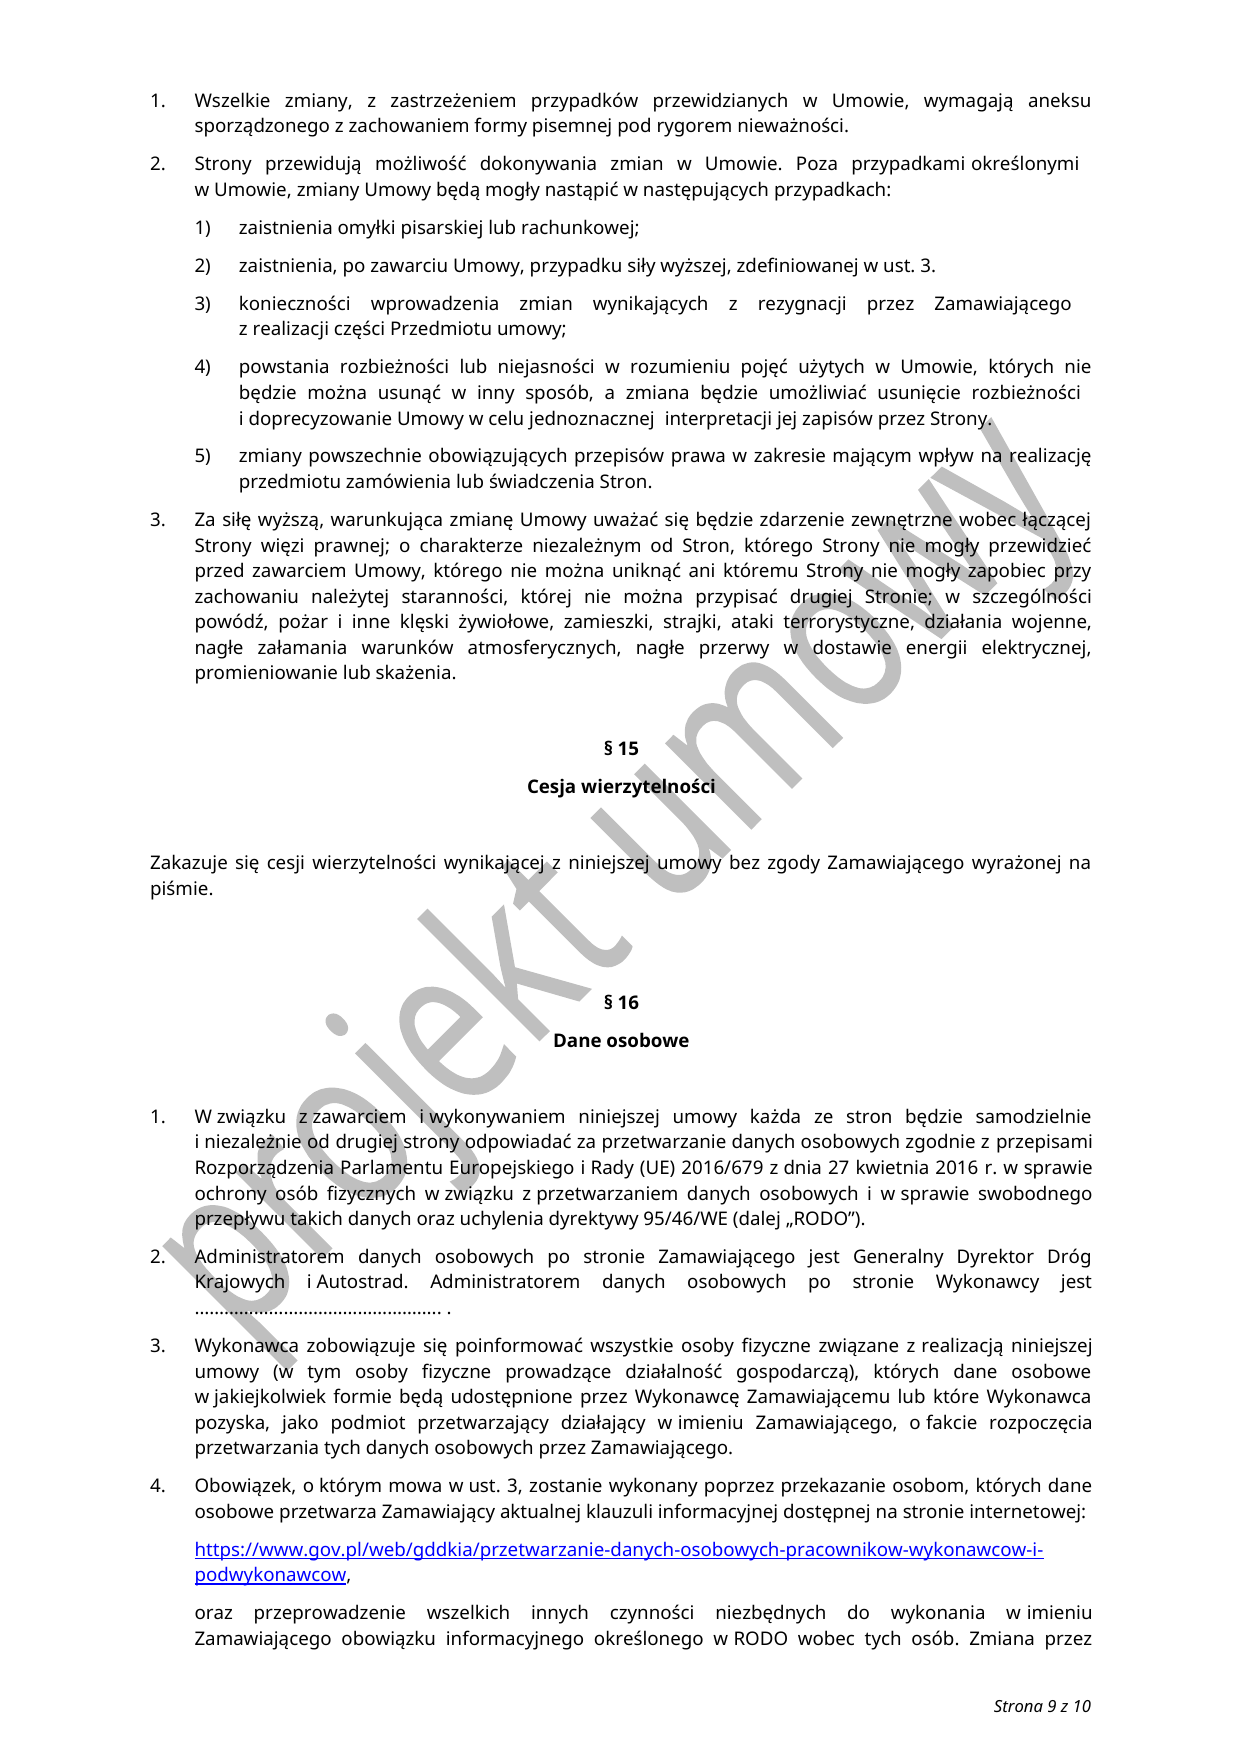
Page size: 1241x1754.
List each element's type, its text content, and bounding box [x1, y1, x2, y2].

list zaistnienia omyłki pisarskiej lub rachunkowej; [194, 214, 1092, 240]
text Zakazuje się cesji wierzytelności wynikającej z niniejszej umowy bez zgody Zamawiającego wyrażonej na piśmie. [150, 849, 1092, 901]
text Cesja wierzytelności [150, 773, 1092, 799]
list Wszelkie zmiany, z zastrzeżeniem przypadków przewidzianych w Umowie, wymagają aneksu sporządzonego z zachowaniem formy pisemnej pod rygorem nieważności. [150, 87, 1092, 138]
list Administratorem danych osobowych po stronie Zamawiającego jest Generalny Dyrektor Dróg Krajowych i Autostrad. Administratorem danych osobowych po stronie Wykonawcy jest ………………………………………….. . [150, 1243, 1092, 1320]
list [194, 1599, 1092, 1651]
text § 15 [150, 736, 1092, 761]
list Wykonawca zobowiązuje się poinformować wszystkie osoby fizyczne związane z realizacją niniejszej umowy (w tym osoby fizyczne prowadzące działalność gospodarczą), których dane osobowe w jakiejkolwiek formie będą udostępnione przez Wykonawcę Zamawiającemu lub które Wykonawca pozyska, jako podmiot przetwarzający działający w imieniu Zamawiającego, o fakcie rozpoczęcia przetwarzania tych danych osobowych przez Zamawiającego. [150, 1332, 1092, 1460]
list zaistnienia, po zawarciu Umowy, przypadku siły wyższej, zdefiniowanej w ust. 3. [194, 252, 1092, 278]
text Dane osobowe [150, 1027, 1092, 1053]
list https://www.gov.pl/web/gddkia/przetwarzanie-danych-osobowych-pracownikow-wykonawcow-i-podwykonawcow, [194, 1536, 1092, 1587]
list Za siłę wyższą, warunkująca zmianę Umowy uważać się będzie zdarzenie zewnętrzne wobec łączącej Strony więzi prawnej; o charakterze niezależnym od Stron, którego Strony nie mogły przewidzieć przed zawarciem Umowy, którego nie można uniknąć ani któremu Strony nie mogły zapobiec przy zachowaniu należytej staranności, której nie można przypisać drugiej Stronie; w szczególności powódź, pożar i inne klęski żywiołowe, zamieszki, strajki, ataki terrorystyczne, działania wojenne, nagłe załamania warunków atmosferycznych, nagłe przerwy w dostawie energii elektrycznej, promieniowanie lub skażenia. [150, 506, 1092, 685]
list konieczności wprowadzenia zmian wynikających z rezygnacji przez Zamawiającego z realizacji części Przedmiotu umowy; [194, 290, 1092, 341]
list W związku z zawarciem i wykonywaniem niniejszej umowy każda ze stron będzie samodzielnie i niezależnie od drugiej strony odpowiadać za przetwarzanie danych osobowych zgodnie z przepisami Rozporządzenia Parlamentu Europejskiego i Rady (UE) 2016/679 z dnia 27 kwietnia 2016 r. w sprawie ochrony osób fizycznych w związku z przetwarzaniem danych osobowych i w sprawie swobodnego przepływu takich danych oraz uchylenia dyrektywy 95/46/WE (dalej „RODO”). [150, 1103, 1092, 1231]
list zmiany powszechnie obowiązujących przepisów prawa w zakresie mającym wpływ na realizację przedmiotu zamówienia lub świadczenia Stron. [194, 443, 1092, 494]
list Obowiązek, o którym mowa w ust. 3, zostanie wykonany poprzez przekazanie osobom, których dane osobowe przetwarza Zamawiający aktualnej klauzuli informacyjnej dostępnej na stronie internetowej: [150, 1472, 1092, 1523]
text § 16 [150, 989, 1092, 1015]
list Strony przewidują możliwość dokonywania zmian w Umowie. Poza przypadkami określonymi w Umowie, zmiany Umowy będą mogły nastąpić w następujących przypadkach: [150, 151, 1092, 202]
list powstania rozbieżności lub niejasności w rozumieniu pojęć użytych w Umowie, których nie będzie można usunąć w inny sposób, a zmiana będzie umożliwiać usunięcie rozbieżności i doprecyzowanie Umowy w celu jednoznacznej interpretacji jej zapisów przez Strony. [194, 354, 1092, 430]
